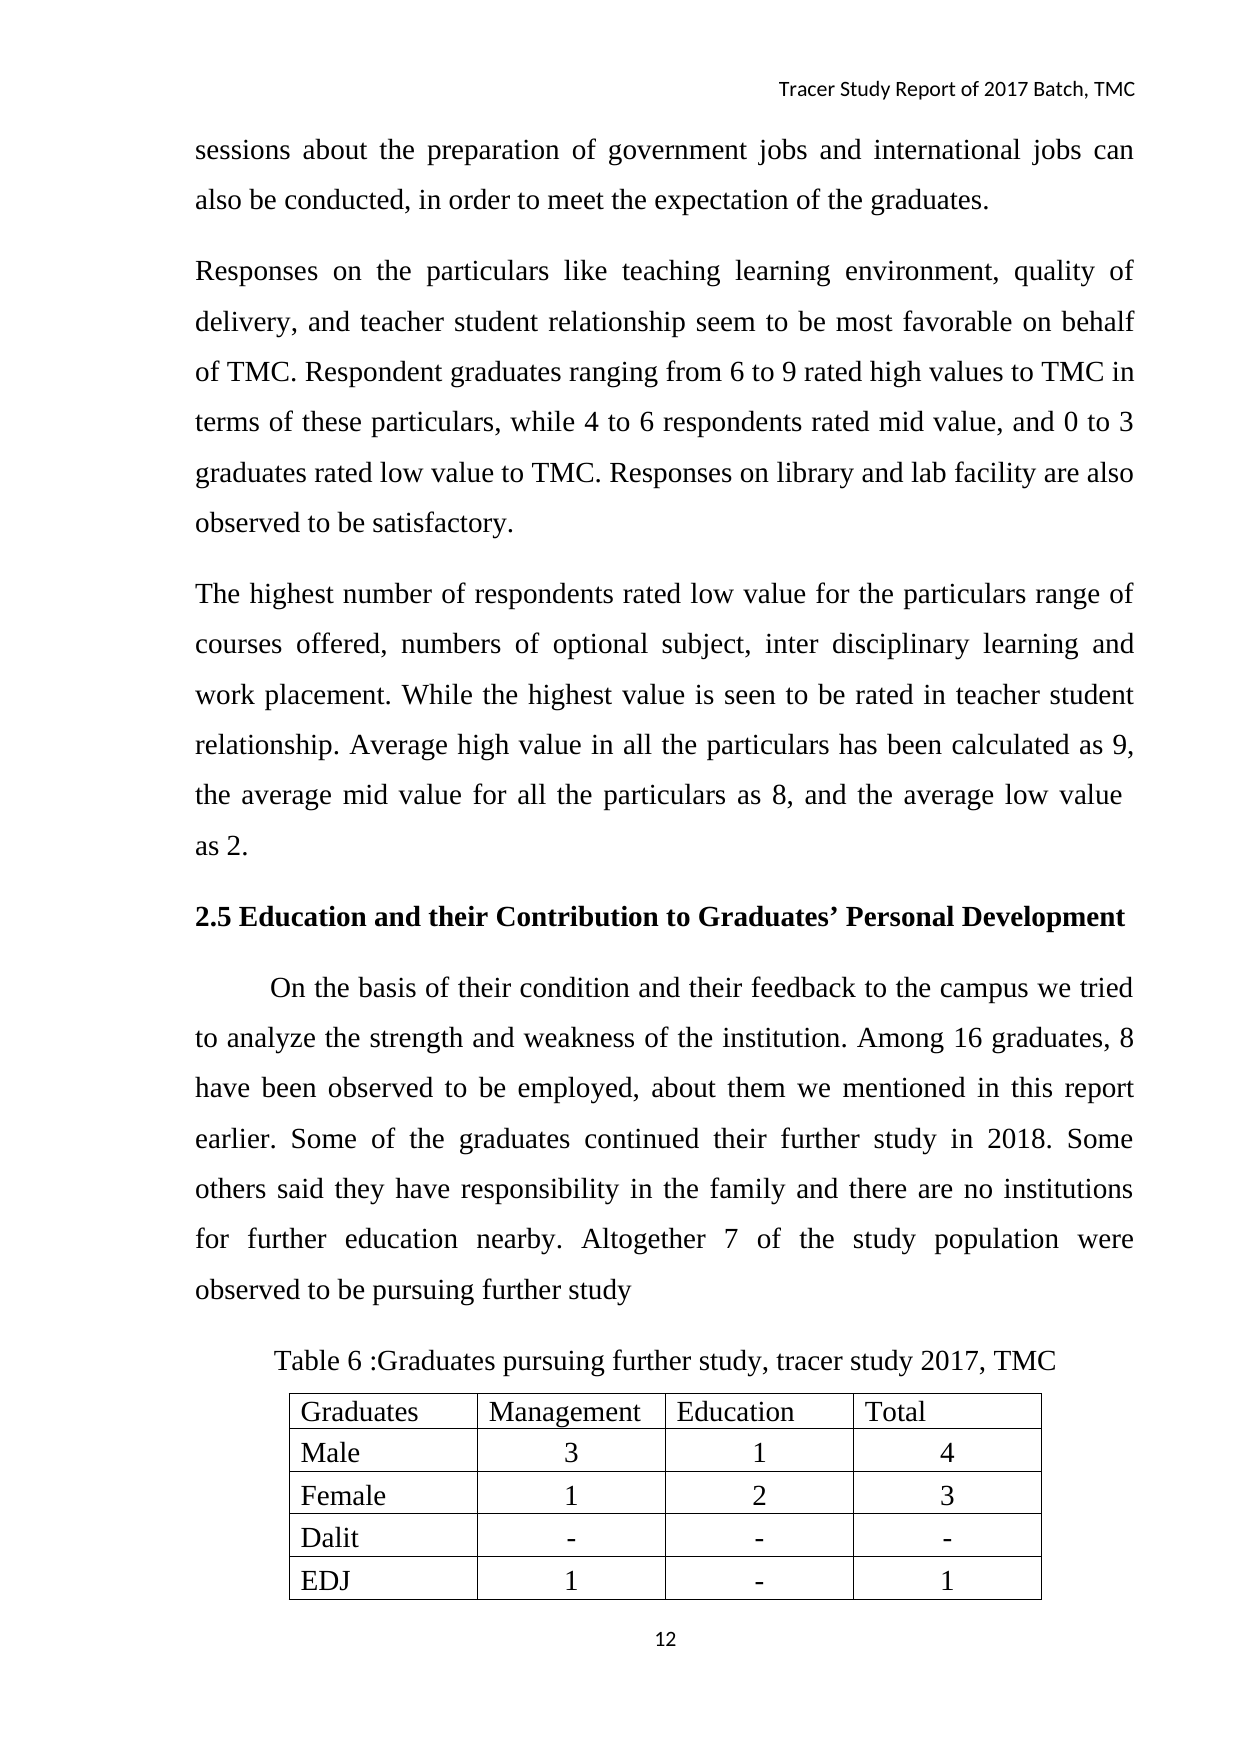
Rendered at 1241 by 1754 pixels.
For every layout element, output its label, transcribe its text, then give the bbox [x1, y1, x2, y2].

text Responses on the particulars like teaching learning environment, quality of delivery, and teacher student relationship seem to be most favorable on behalf of TMC. Respondent graduates ranging from 6 to 9 rated high values to TMC in terms of these particulars, while 4 to 6 respondents rated mid value, and 0 to 3 graduates rated low value to TMC. Responses on library and lab facility are also observed to be satisfactory. [195, 253, 1135, 538]
table_cell - [854, 1514, 1041, 1556]
table_cell 1 [854, 1557, 1041, 1599]
table_cell Dalit [290, 1514, 477, 1556]
table_cell - [666, 1557, 853, 1599]
table_header Management [478, 1394, 665, 1428]
text 2.5 Education and their Contribution to Graduates’ Personal Development [195, 899, 1135, 932]
table_cell 2 [666, 1472, 853, 1513]
table_header Education [666, 1394, 853, 1428]
table_cell 1 [478, 1472, 665, 1513]
table_cell Female [290, 1472, 477, 1513]
text Table 6 :Graduates pursuing further study, tracer study 2017, TMC [195, 1343, 1135, 1377]
table_cell - [666, 1514, 853, 1556]
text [195, 132, 1135, 216]
table_header Total [854, 1394, 1041, 1428]
table_cell EDJ [290, 1557, 477, 1599]
text On the basis of their condition and their feedback to the campus we tried to analyze the strength and weakness of the institution. Among 16 graduates, 8 have been observed to be employed, about them we mentioned in this report earlier. Some of the graduates continued their further study in 2018. Some others said they have responsibility in the family and there are no institutions for further education nearby. Altogether 7 of the study population were observed to be pursuing further study [195, 970, 1135, 1305]
table_cell - [478, 1514, 665, 1556]
table_cell 3 [854, 1472, 1041, 1513]
table_cell 1 [478, 1557, 665, 1599]
table_cell 4 [854, 1429, 1041, 1471]
table_cell 3 [478, 1429, 665, 1471]
table_cell 1 [666, 1429, 853, 1471]
table_cell Male [290, 1429, 477, 1471]
text The highest number of respondents rated low value for the particulars range of courses offered, numbers of optional subject, inter disciplinary learning and work placement. While the highest value is seen to be rated in teacher student relationship. Average high value in all the particulars has been calculated as 9, the average mid value for all the particulars as 8, and the average low value as 2. [195, 576, 1135, 861]
table_header Graduates [290, 1394, 477, 1428]
